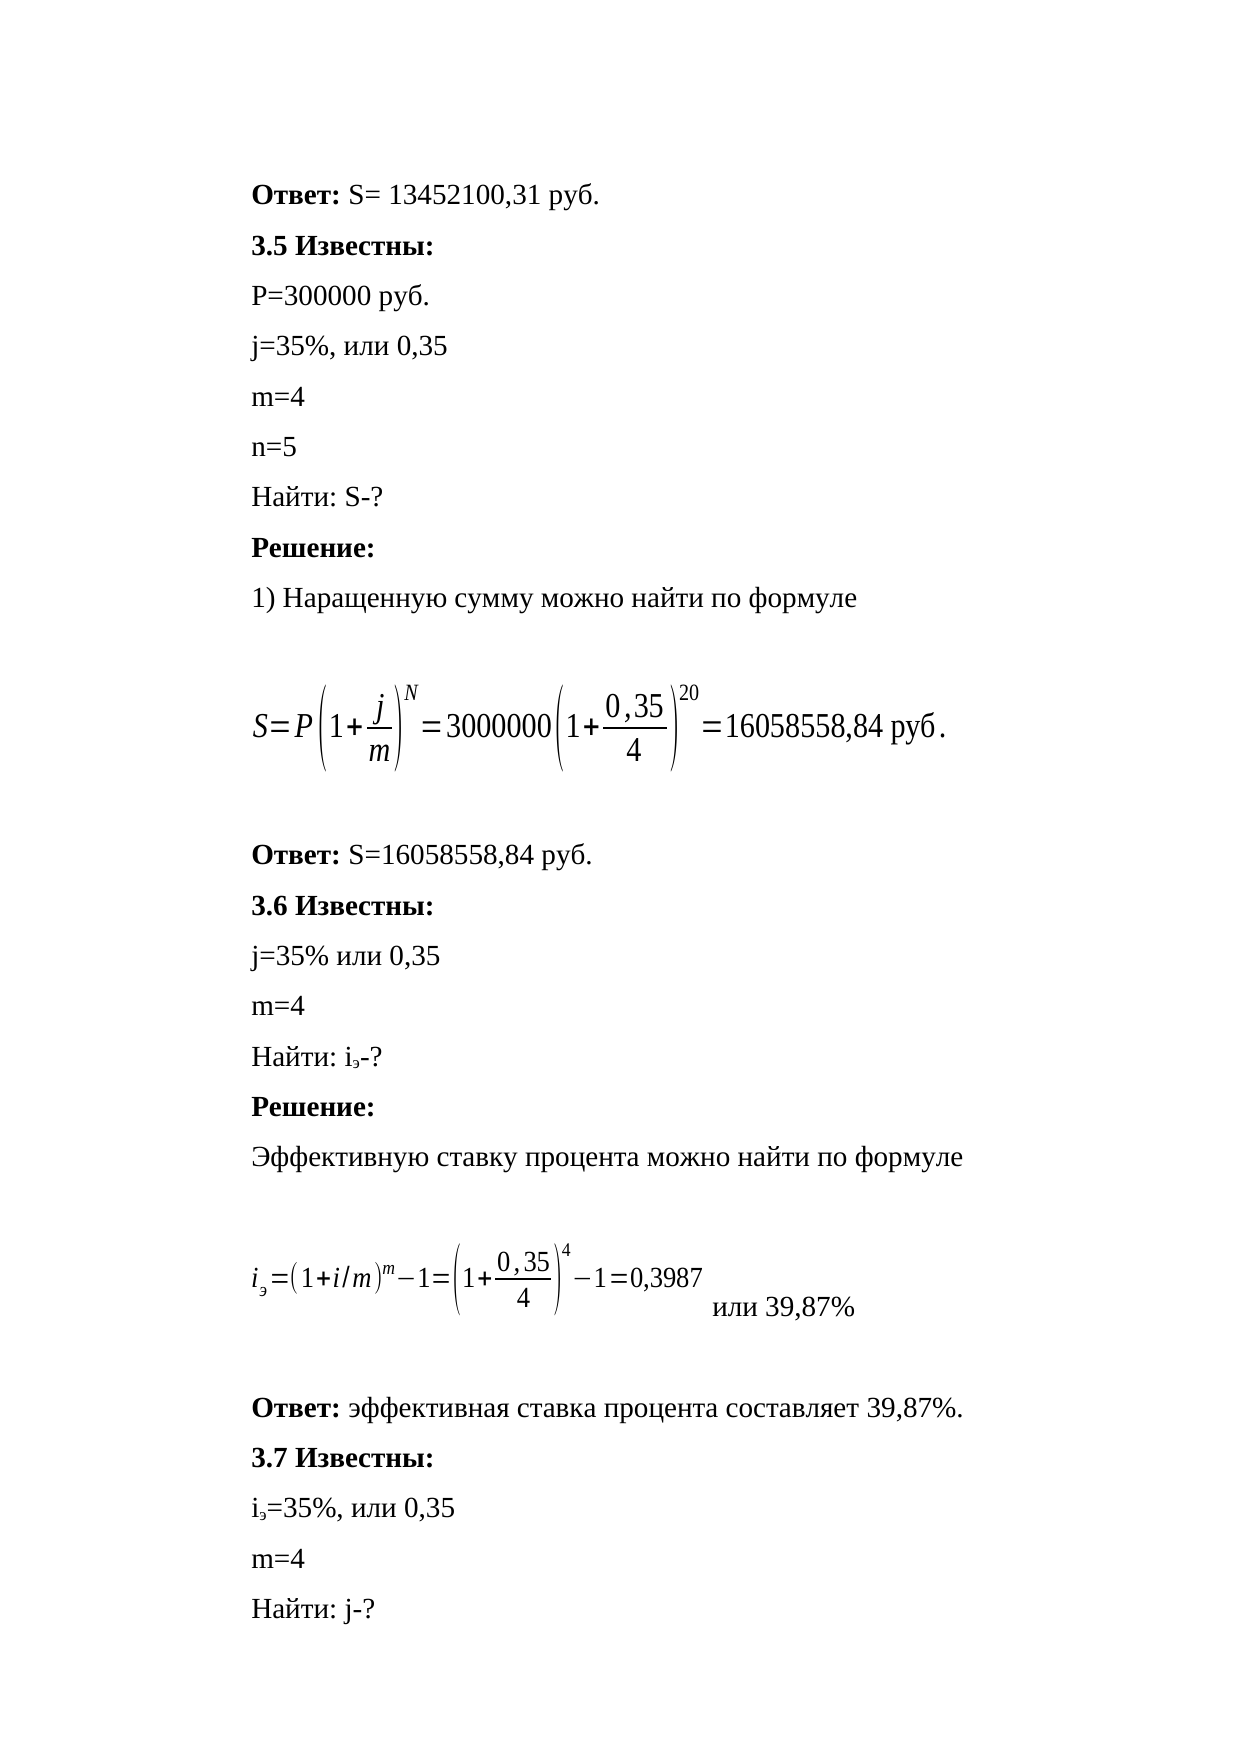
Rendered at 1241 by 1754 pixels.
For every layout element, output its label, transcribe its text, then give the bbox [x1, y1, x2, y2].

text 1) Наращенную сумму можно найти по формуле [177, 580, 1152, 613]
text Ответ: S= 13452100,31 руб. [177, 177, 1152, 211]
text m=4 [177, 988, 1152, 1022]
text Найти: j-? [177, 1591, 1152, 1625]
text m=4 [177, 379, 1152, 412]
text Решение: [177, 530, 1152, 563]
text Ответ: S=16058558,84 руб. [177, 837, 1152, 871]
text 3.6 Известны: [177, 888, 1152, 921]
text 3.5 Известны: [177, 228, 1152, 261]
text n=5 [177, 429, 1152, 463]
text j=35%, или 0,35 [177, 328, 1152, 362]
text j=35% или 0,35 [177, 938, 1152, 972]
text 3.7 Известны: [177, 1440, 1152, 1474]
text или 39,87% [177, 1240, 1152, 1323]
text Найти: S-? [177, 479, 1152, 513]
text m=4 [177, 1541, 1152, 1574]
text Эффективную ставку процента можно найти по формуле [177, 1139, 1152, 1173]
text Р=300000 руб. [177, 278, 1152, 312]
text Ответ: эффективная ставка процента составляет 39,87%. [177, 1390, 1152, 1423]
text iэ=35%, или 0,35 [177, 1491, 1152, 1524]
text Решение: [177, 1089, 1152, 1123]
text Найти: iэ-? [177, 1039, 1152, 1072]
